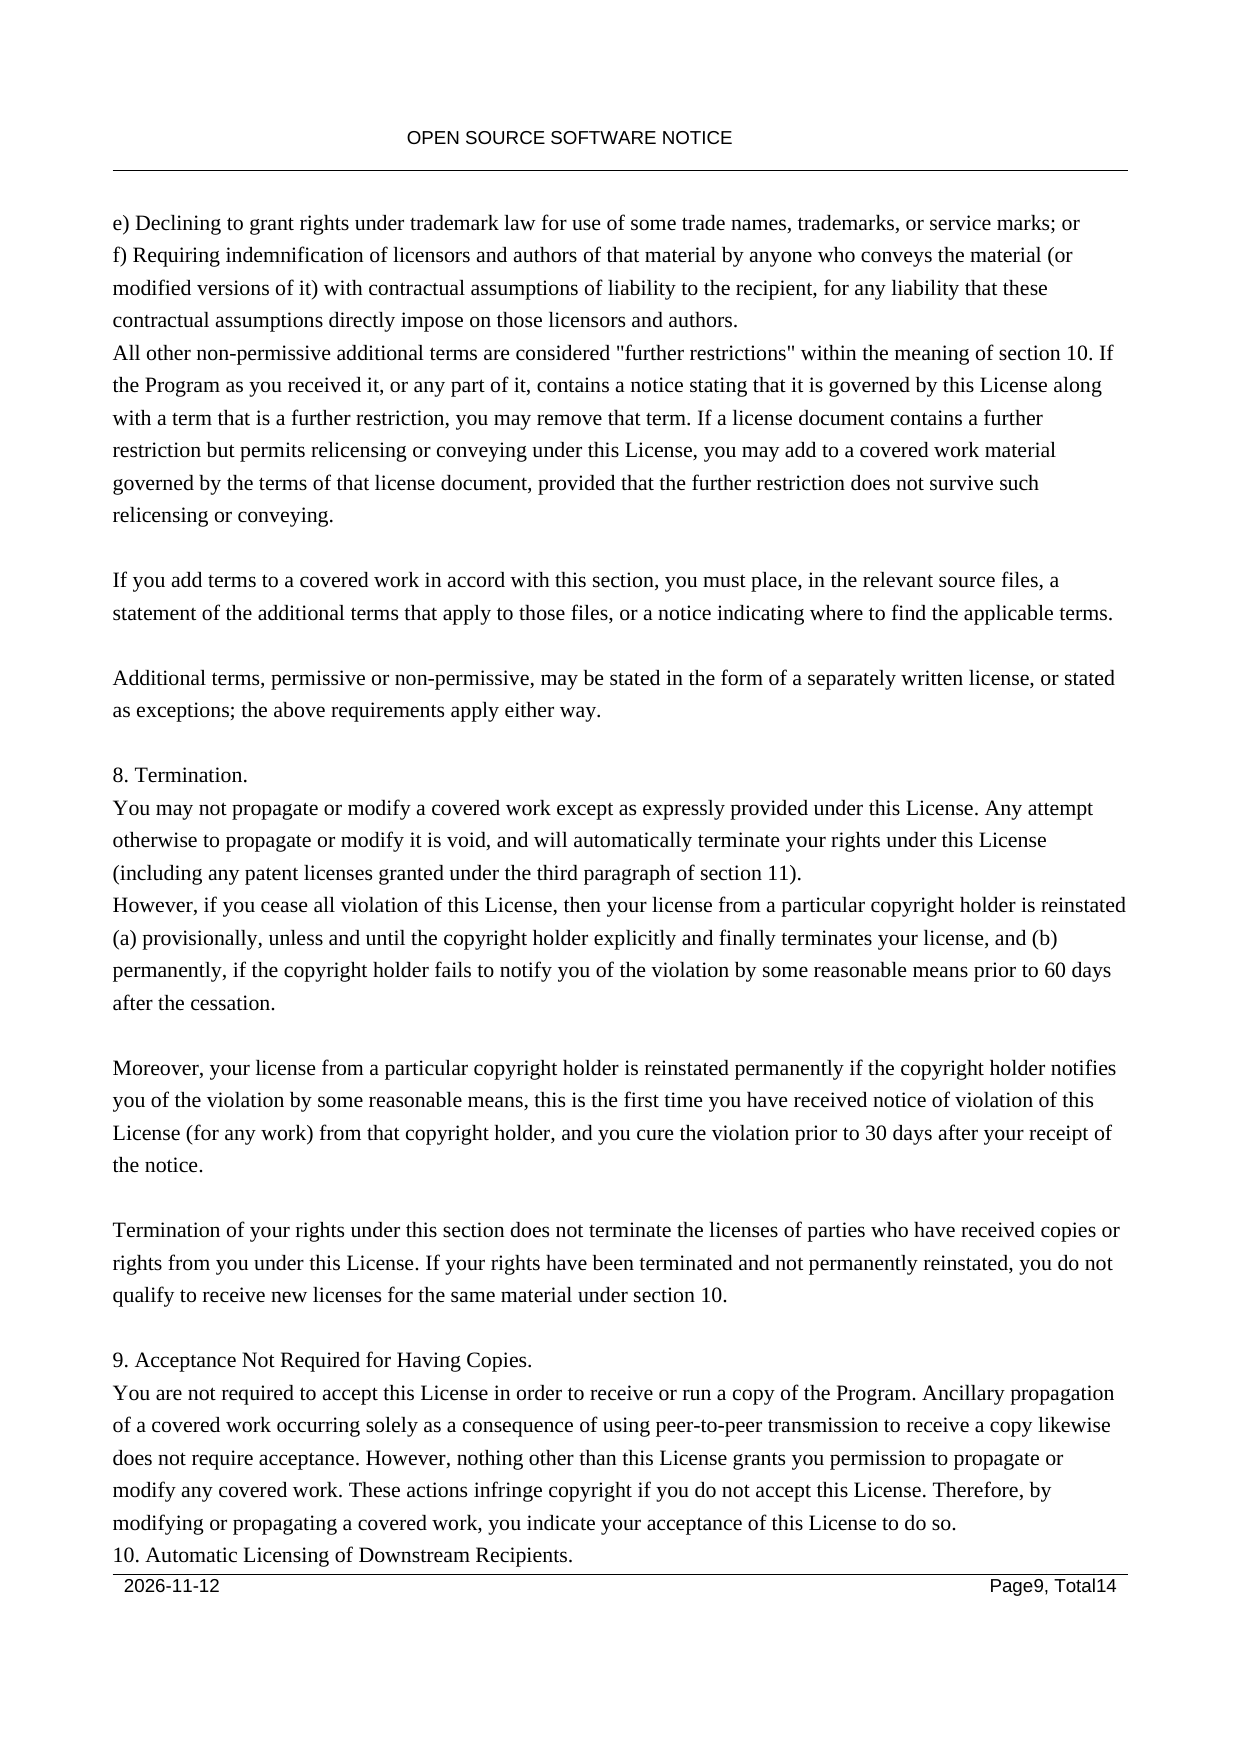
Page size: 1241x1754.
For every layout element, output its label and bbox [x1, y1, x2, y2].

text [112, 206, 1128, 1571]
